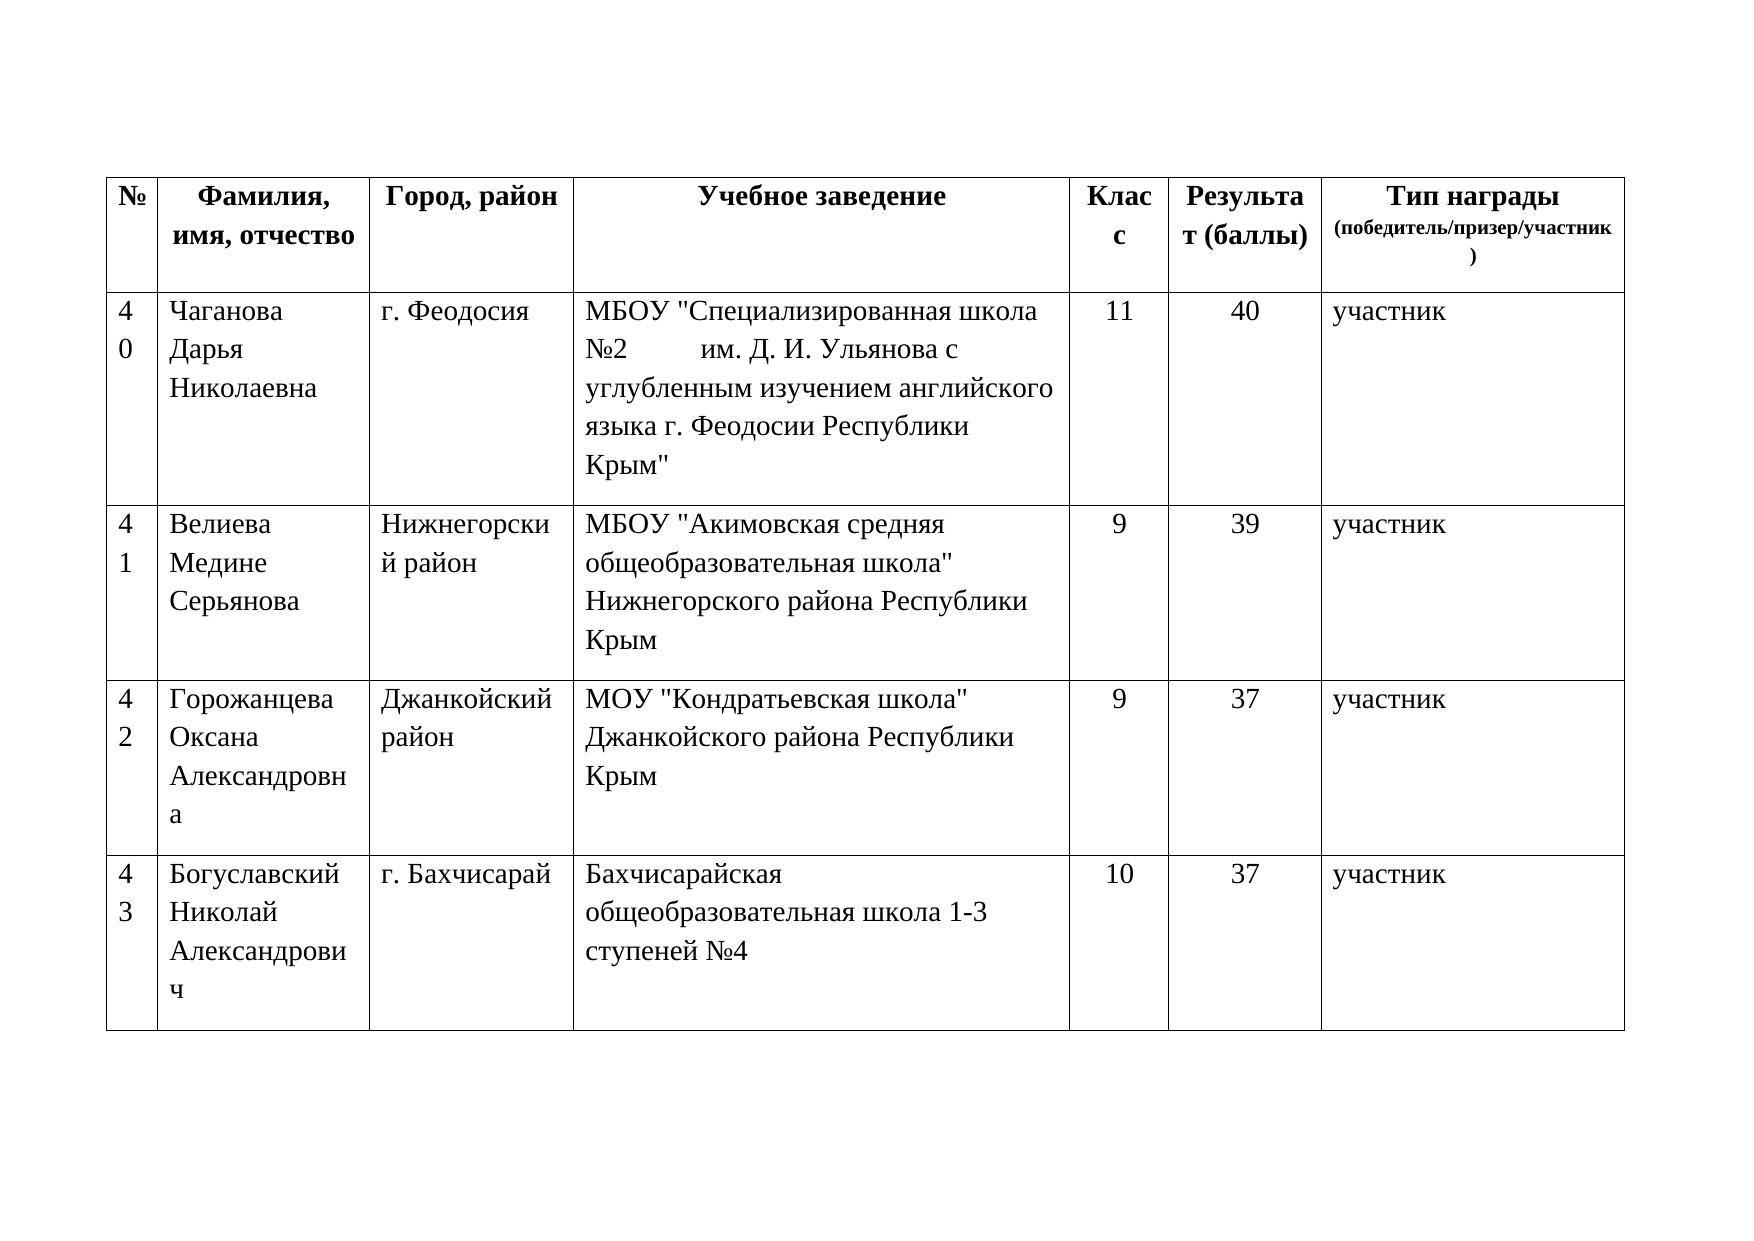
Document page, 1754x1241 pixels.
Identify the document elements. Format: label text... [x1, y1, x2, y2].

table_cell 37 [1169, 856, 1321, 1030]
table_cell 9 [1070, 681, 1168, 855]
table_cell 11 [1070, 293, 1168, 505]
table_cell участник [1322, 856, 1624, 1030]
table_cell 43 [107, 856, 157, 1030]
table_header Фамилия, имя, отчество [158, 178, 369, 292]
table_cell г. Бахчисарай [370, 856, 573, 1030]
table_cell 39 [1169, 506, 1321, 680]
table_cell МБОУ "Специализированная школа №2 им. Д. И. Ульянова с углубленным изучением английского языка г. Феодосии Республики Крым" [574, 293, 1069, 505]
table_cell Бахчисарайская общеобразовательная школа 1-3 ступеней №4 [574, 856, 1069, 1030]
table_header Тип награды (победитель/призер/участник) [1322, 178, 1624, 292]
table_cell Джанкойский район [370, 681, 573, 855]
table_cell 10 [1070, 856, 1168, 1030]
table_cell 9 [1070, 506, 1168, 680]
table_cell участник [1322, 681, 1624, 855]
table_cell 40 [1169, 293, 1321, 505]
table_cell участник [1322, 506, 1624, 680]
table_cell МОУ "Кондратьевская школа" Джанкойского района Республики Крым [574, 681, 1069, 855]
table_cell 42 [107, 681, 157, 855]
table_cell Чаганова Дарья Николаевна [158, 293, 369, 505]
table_cell Богуславский Николай Александрович [158, 856, 369, 1030]
table_cell 41 [107, 506, 157, 680]
table_header Город, район [370, 178, 573, 292]
table_cell Горожанцева Оксана Александровна [158, 681, 369, 855]
table_cell участник [1322, 293, 1624, 505]
table_header Результат (баллы) [1169, 178, 1321, 292]
table_header Учебное заведение [574, 178, 1069, 292]
table_header № [107, 178, 157, 292]
table_cell 40 [107, 293, 157, 505]
table_cell 37 [1169, 681, 1321, 855]
table_cell г. Феодосия [370, 293, 573, 505]
table_cell Нижнегорский район [370, 506, 573, 680]
table_cell МБОУ "Акимовская средняя общеобразовательная школа" Нижнегорского района Республики Крым [574, 506, 1069, 680]
table_header Класс [1070, 178, 1168, 292]
table_cell Велиева Медине Серьянова [158, 506, 369, 680]
